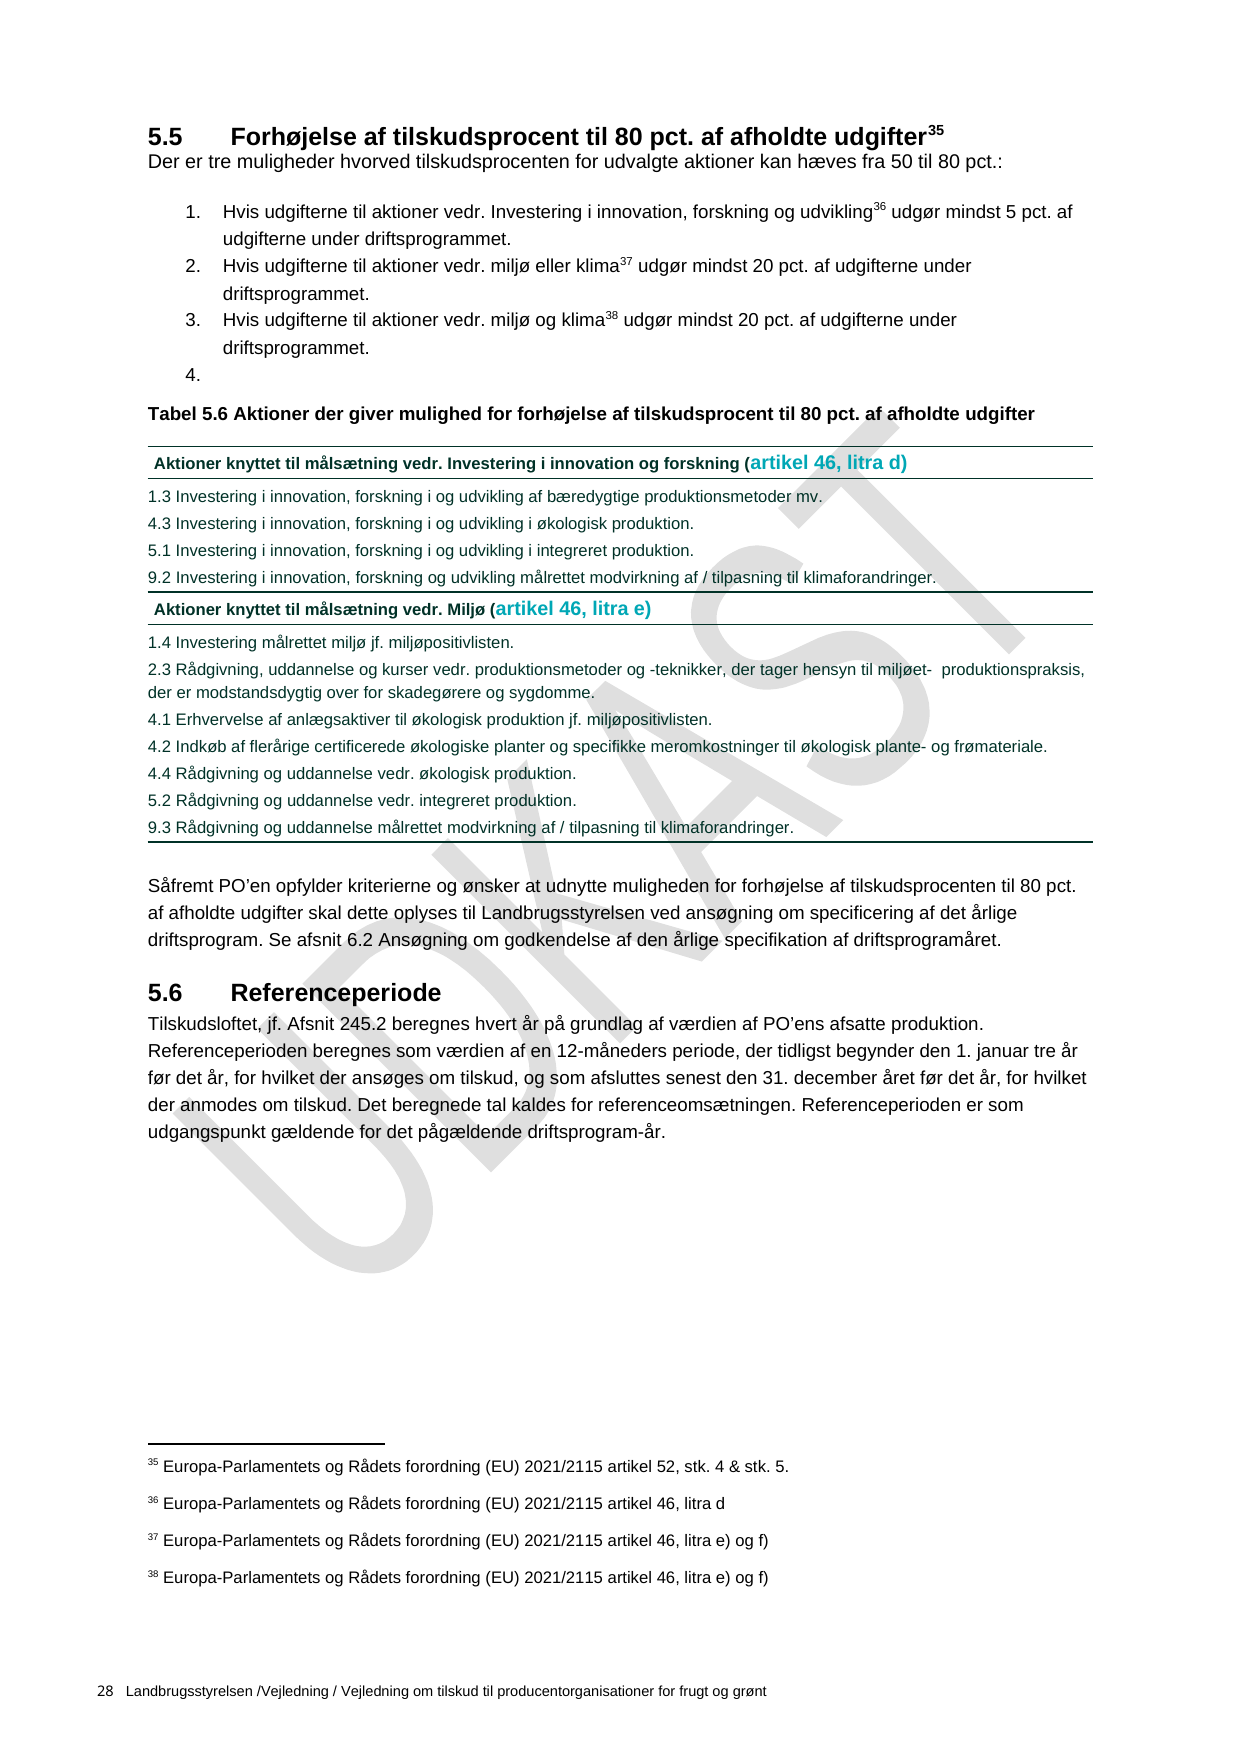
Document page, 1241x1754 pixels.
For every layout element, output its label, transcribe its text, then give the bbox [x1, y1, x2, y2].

list Hvis udgifterne til aktioner vedr. miljø eller klima udgør mindst 20 pct. af udgifterne under driftsprogrammet. [185, 250, 1092, 304]
subtitle Referenceperiode [148, 978, 1092, 1007]
list Hvis udgifterne til aktioner vedr. Investering i innovation, forskning og udvikling udgør mindst 5 pct. af udgifterne under driftsprogrammet. [185, 196, 1092, 250]
text Tilskudsloftet, jf. Afsnit 5.2 beregnes hvert år på grundlag af værdien af PO’ens afsatte produktion. Referenceperioden beregnes som værdien af en 12-måneders periode, der tidligst begynder den 1. januar tre år før det år, for hvilket der ansøges om tilskud, og som afsluttes senest den 31. december året før det år, for hvilket der anmodes om tilskud. Det beregnede tal kaldes for referenceomsætningen. Referenceperioden er som udgangspunkt gældende for det pågældende driftsprogram-år. [148, 1007, 1092, 1142]
table_cell 1.4 Investering målrettet miljø jf. miljøpositivlisten. 2.3 Rådgivning, uddannelse og kurser vedr. produktionsmetoder og -teknikker, der tager hensyn til miljøet- produktionspraksis, der er modstandsdygtig over for skadegørere og sygdomme. 4.1 Erhvervelse af anlægsaktiver til økologisk produktion jf. miljøpositivlisten. 4.2 Indkøb af flerårige certificerede økologiske planter og specifikke meromkostninger til økologisk plante- og frømateriale. 4.4 Rådgivning og uddannelse vedr. økologisk produktion. 5.2 Rådgivning og uddannelse vedr. integreret produktion. 9.3 Rådgivning og uddannelse målrettet modvirkning af / tilpasning til klimaforandringer. [148, 625, 1092, 841]
list Hvis udgifterne til aktioner vedr. miljø og klima udgør mindst 20 pct. af udgifterne under driftsprogrammet. [185, 304, 1092, 358]
table_header Aktioner knyttet til målsætning vedr. Investering i innovation og forskning (artikel 46, litra d) [148, 447, 1092, 478]
table_cell Aktioner knyttet til målsætning vedr. Miljø (artikel 46, litra e) [148, 593, 1092, 624]
text Såfremt PO’en opfylder kriterierne og ønsker at udnytte muligheden for forhøjelse af tilskudsprocenten til 80 pct. af afholdte udgifter skal dette oplyses til Landbrugsstyrelsen ved ansøgning om specificering af det årlige driftsprogram. Se afsnit 6.2 Ansøgning om godkendelse af den årlige specifikation af driftsprogramåret. [148, 869, 1092, 951]
table_cell 1.3 Investering i innovation, forskning i og udvikling af bæredygtige produktionsmetoder mv. 4.3 Investering i innovation, forskning i og udvikling i økologisk produktion. 5.1 Investering i innovation, forskning i og udvikling i integreret produktion. 9.2 Investering i innovation, forskning og udvikling målrettet modvirkning af / tilpasning til klimaforandringer. [148, 479, 1092, 591]
text Der er tre muligheder hvorved tilskudsprocenten for udvalgte aktioner kan hæves fra 50 til 80 pct.: [148, 150, 1092, 173]
subtitle Forhøjelse af tilskudsprocent til 80 pct. af afholdte udgifter [148, 121, 1092, 150]
